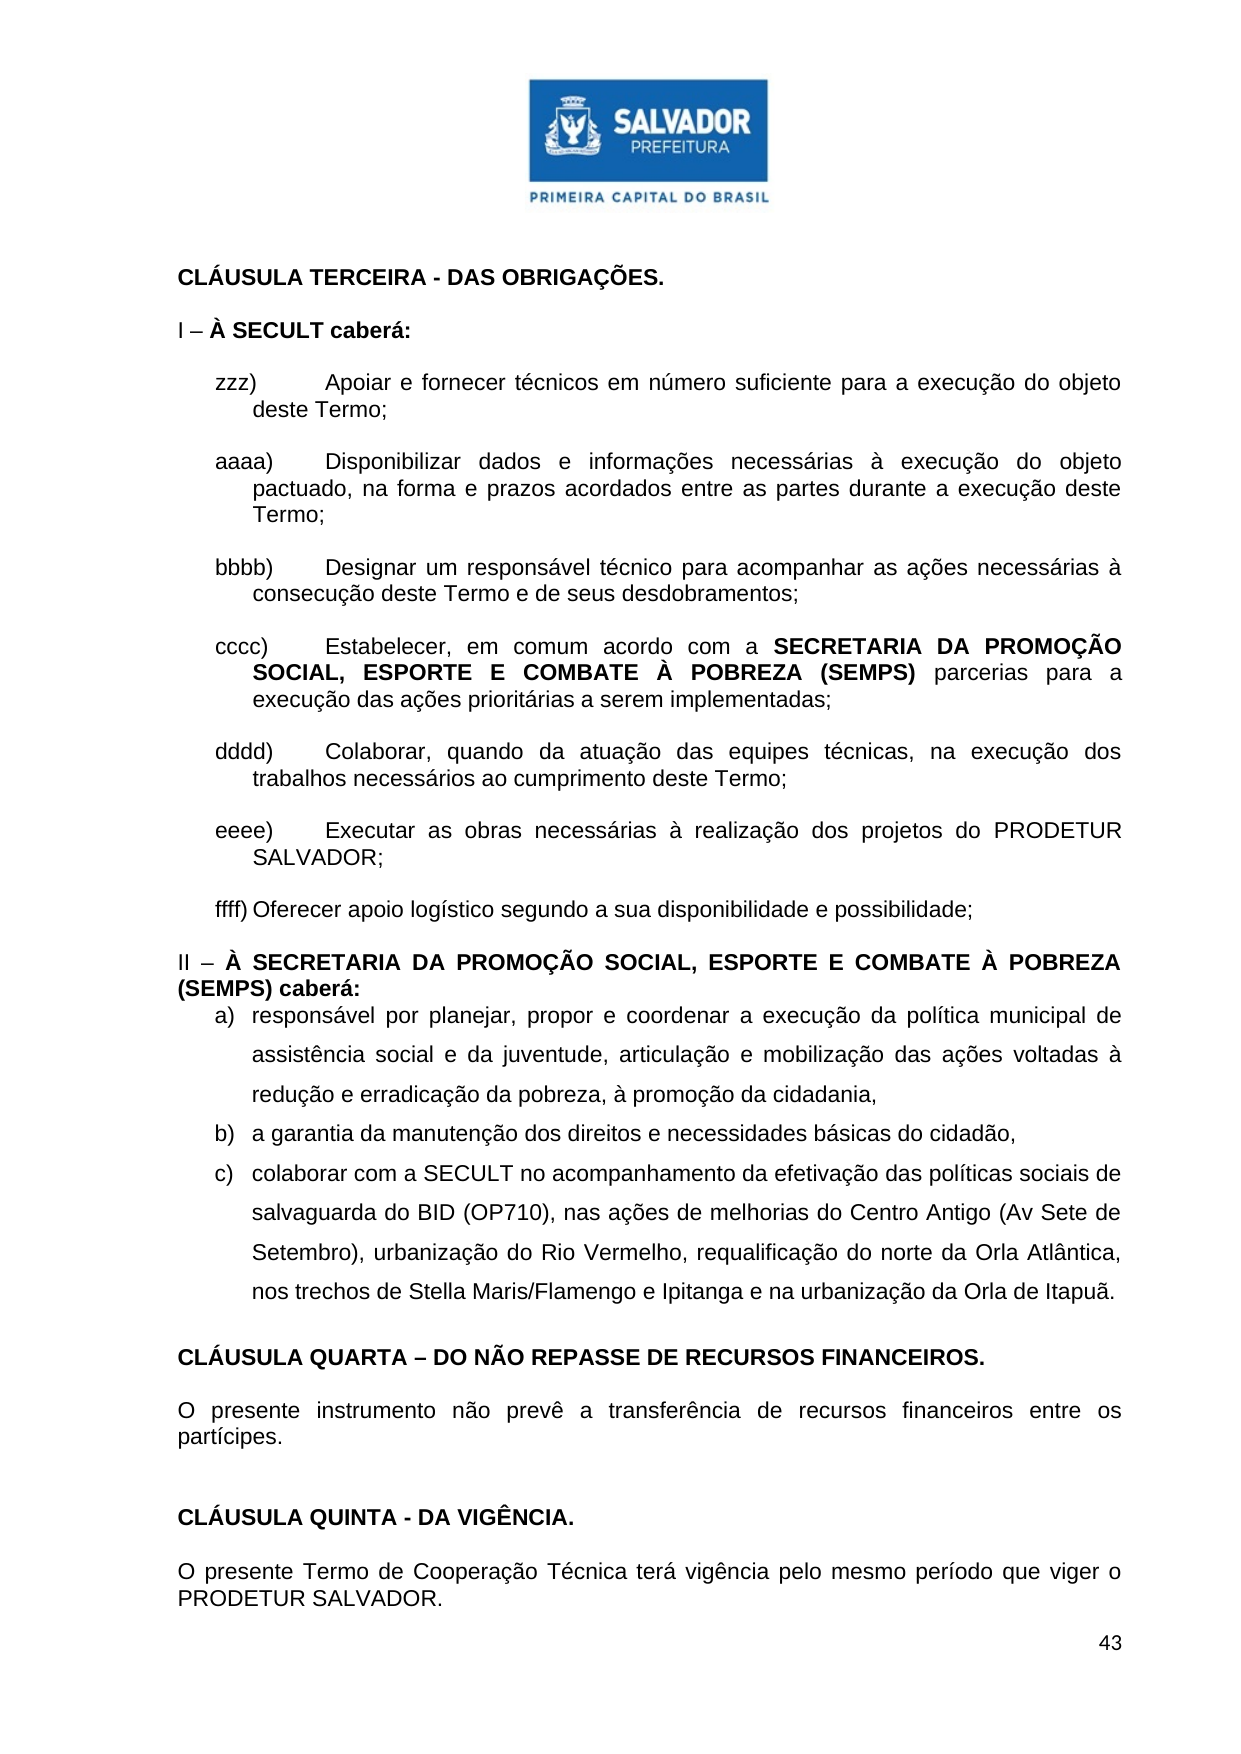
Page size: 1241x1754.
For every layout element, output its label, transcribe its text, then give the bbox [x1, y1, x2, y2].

text CLÁUSULA TERCEIRA - DAS OBRIGAÇÕES. [177, 264, 1122, 290]
list Disponibilizar dados e informações necessárias à execução do objeto pactuado, na forma e prazos acordados entre as partes durante a execução deste Termo; [215, 448, 1122, 527]
list Designar um responsável técnico para acompanhar as ações necessárias à consecução deste Termo e de seus desdobramentos; [215, 554, 1122, 606]
list Executar as obras necessárias à realização dos projetos do PRODETUR SALVADOR; [215, 817, 1122, 870]
list Colaborar, quando da atuação das equipes técnicas, na execução dos trabalhos necessários ao cumprimento deste Termo; [215, 738, 1122, 791]
text CLÁUSULA QUINTA - DA VIGÊNCIA. [177, 1504, 1122, 1530]
text O presente Termo de Cooperação Técnica terá vigência pelo mesmo período que viger o PRODETUR SALVADOR. [177, 1558, 1122, 1611]
list a garantia da manutenção dos direitos e necessidades básicas do cidadão, [214, 1120, 1122, 1147]
text O presente instrumento não prevê a transferência de recursos financeiros entre os partícipes. [177, 1397, 1122, 1449]
picture [524, 73, 775, 213]
list colaborar com a SECULT no acompanhamento da efetivação das políticas sociais de salvaguarda do BID (OP710), nas ações de melhorias do Centro Antigo (Av Sete de Setembro), urbanização do Rio Vermelho, requalificação do norte da Orla Atlântica, nos trechos de Stella Maris/Flamengo e Ipitanga e na urbanização da Orla de Itapuã. [214, 1160, 1122, 1304]
list responsável por planejar, propor e coordenar a execução da política municipal de assistência social e da juventude, articulação e mobilização das ações voltadas à redução e erradicação da pobreza, à promoção da cidadania, [214, 1002, 1122, 1107]
list Oferecer apoio logístico segundo a sua disponibilidade e possibilidade; [215, 896, 1122, 923]
list Estabelecer, em comum acordo com a SECRETARIA DA PROMOÇÃO SOCIAL, ESPORTE E COMBATE À POBREZA (SEMPS) parcerias para a execução das ações prioritárias a serem implementadas; [215, 633, 1122, 712]
text CLÁUSULA QUARTA – DO NÃO REPASSE DE RECURSOS FINANCEIROS. [177, 1344, 1122, 1370]
list Apoiar e fornecer técnicos em número suficiente para a execução do objeto deste Termo; [215, 369, 1122, 422]
text II – À SECRETARIA DA PROMOÇÃO SOCIAL, ESPORTE E COMBATE À POBREZA (SEMPS) caberá: [177, 949, 1122, 1002]
text I – À SECULT caberá: [177, 317, 1122, 343]
